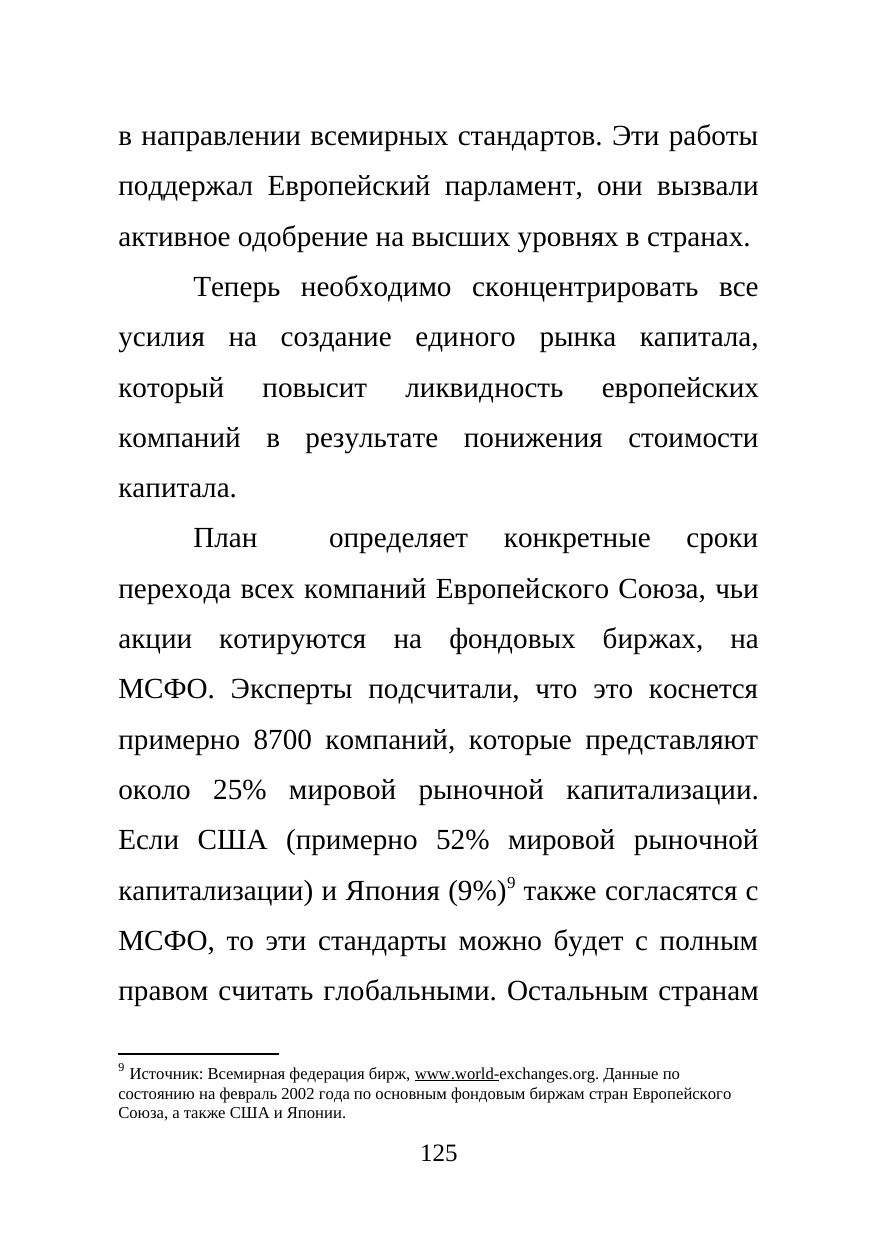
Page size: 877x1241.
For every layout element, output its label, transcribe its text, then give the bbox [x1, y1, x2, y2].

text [118, 521, 759, 1007]
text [118, 118, 759, 252]
text Теперь необходимо сконцентрировать все усилия на создание единого рынка капитала, который повысит ликвидность европейских компаний в результате понижения стоимости капитала. [118, 269, 759, 504]
